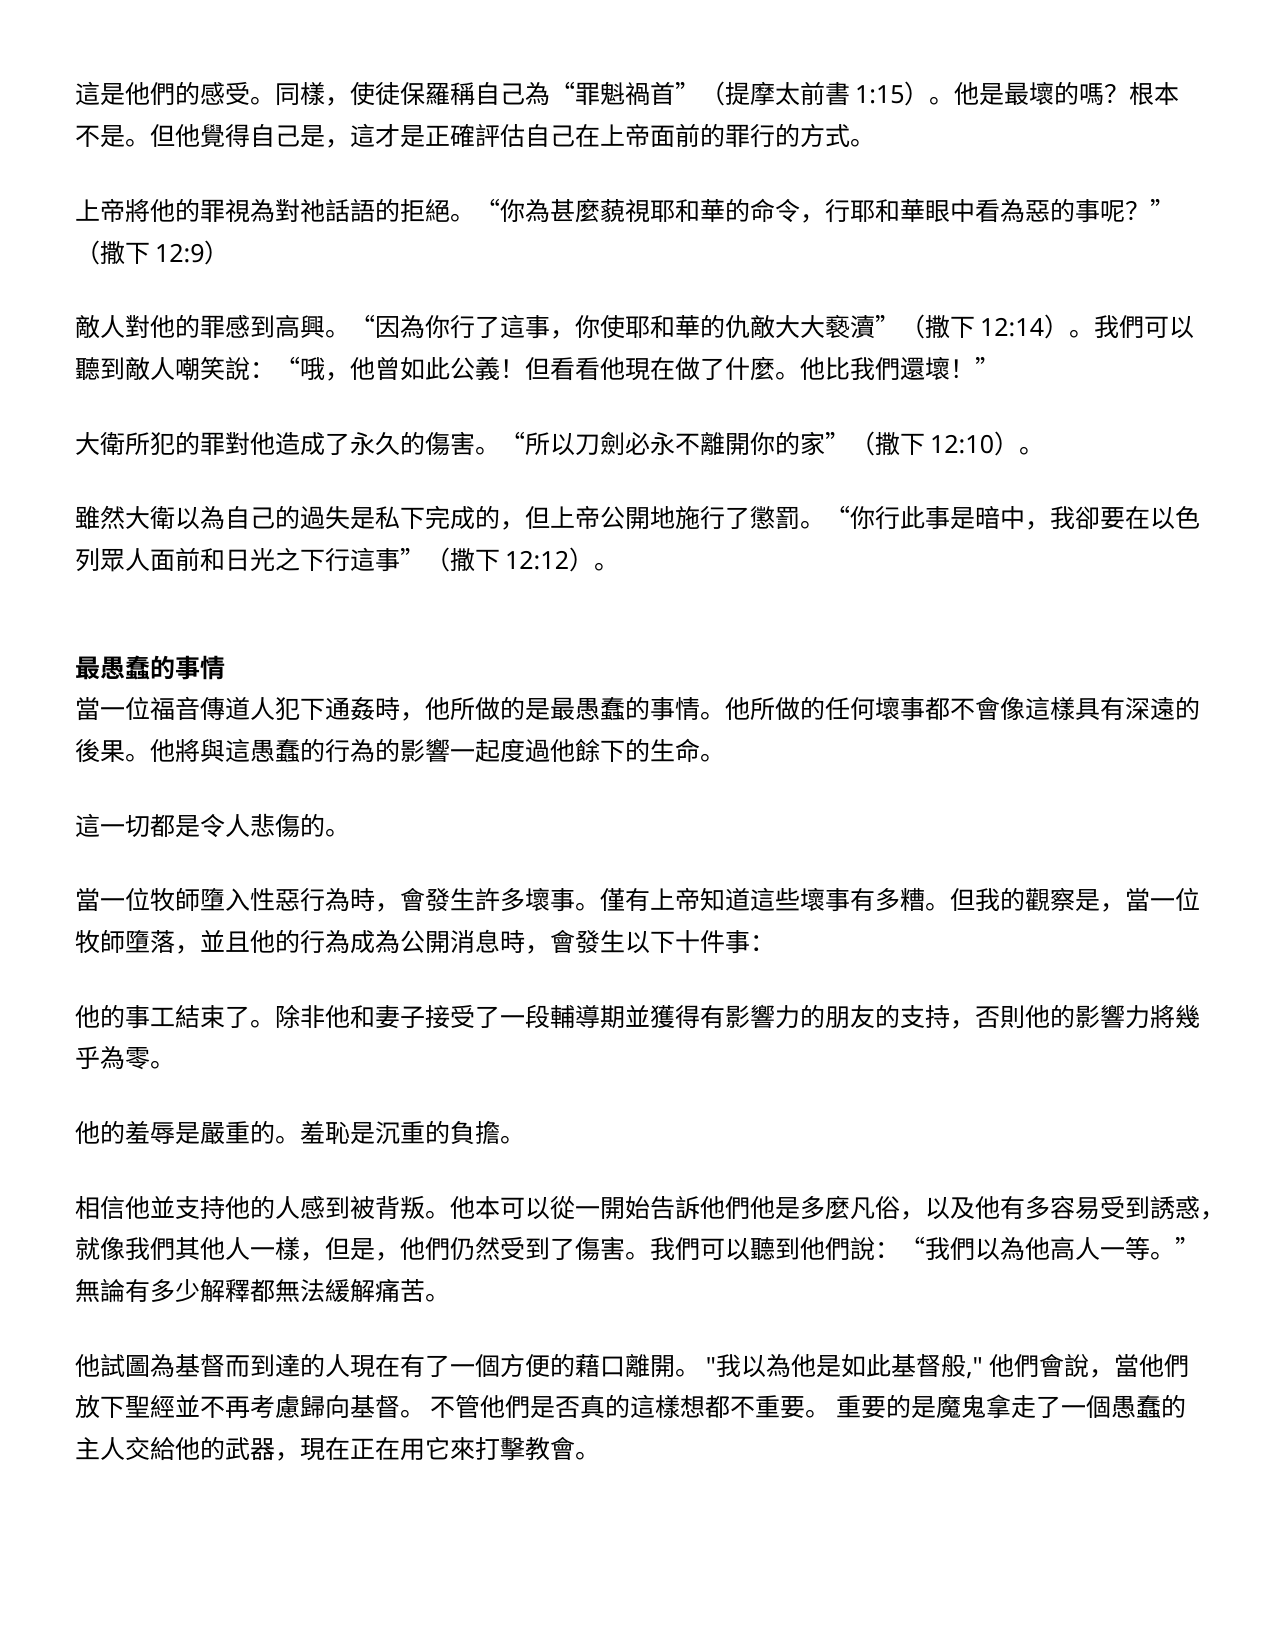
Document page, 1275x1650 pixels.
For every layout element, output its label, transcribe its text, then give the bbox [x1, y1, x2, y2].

text 當一位福音傳道人犯下通姦時，他所做的是最愚蠢的事情。他所做的任何壞事都不會像這樣具有深遠的後果。他將與這愚蠢的行為的影響一起度過他餘下的生命。 [75, 690, 1200, 768]
text 敵人對他的罪感到高興。“因為你行了這事，你使耶和華的仇敵大大褻瀆”（撒下12:14）。我們可以聽到敵人嘲笑說：“哦，他曾如此公義！但看看他現在做了什麼。他比我們還壞！” [75, 308, 1200, 386]
text 這一切都是令人悲傷的。 [75, 806, 1200, 842]
text 他的羞辱是嚴重的。羞恥是沉重的負擔。 [75, 1113, 1200, 1150]
text 當一位牧師墮入性惡行為時，會發生許多壞事。僅有上帝知道這些壞事有多糟。但我的觀察是，當一位牧師墮落，並且他的行為成為公開消息時，會發生以下十件事： [75, 881, 1200, 959]
text 他試圖為基督而到達的人現在有了一個方便的藉口離開。 "我以為他是如此基督般," 他們會說，當他們放下聖經並不再考慮歸向基督。 不管他們是否真的這樣想都不重要。 重要的是魔鬼拿走了一個愚蠢的主人交給他的武器，現在正在用它來打擊教會。 [75, 1346, 1200, 1466]
text 他的事工結束了。除非他和妻子接受了一段輔導期並獲得有影響力的朋友的支持，否則他的影響力將幾乎為零。 [75, 997, 1200, 1075]
text 相信他並支持他的人感到被背叛。他本可以從一開始告訴他們他是多麼凡俗，以及他有多容易受到誘惑，就像我們其他人一樣，但是，他們仍然受到了傷害。我們可以聽到他們說：“我們以為他高人一等。” 無論有多少解釋都無法緩解痛苦。 [75, 1188, 1200, 1308]
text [75, 75, 1200, 153]
text 雖然大衛以為自己的過失是私下完成的，但上帝公開地施行了懲罰。“你行此事是暗中，我卻要在以色列眾人面前和日光之下行這事”（撒下12:12）。 [75, 499, 1200, 577]
text 上帝將他的罪視為對祂話語的拒絕。“你為甚麼藐視耶和華的命令，行耶和華眼中看為惡的事呢？”（撒下12:9） [75, 191, 1200, 269]
text 最愚蠢的事情 [75, 648, 1200, 684]
text 大衛所犯的罪對他造成了永久的傷害。“所以刀劍必永不離開你的家”（撒下12:10）。 [75, 424, 1200, 460]
